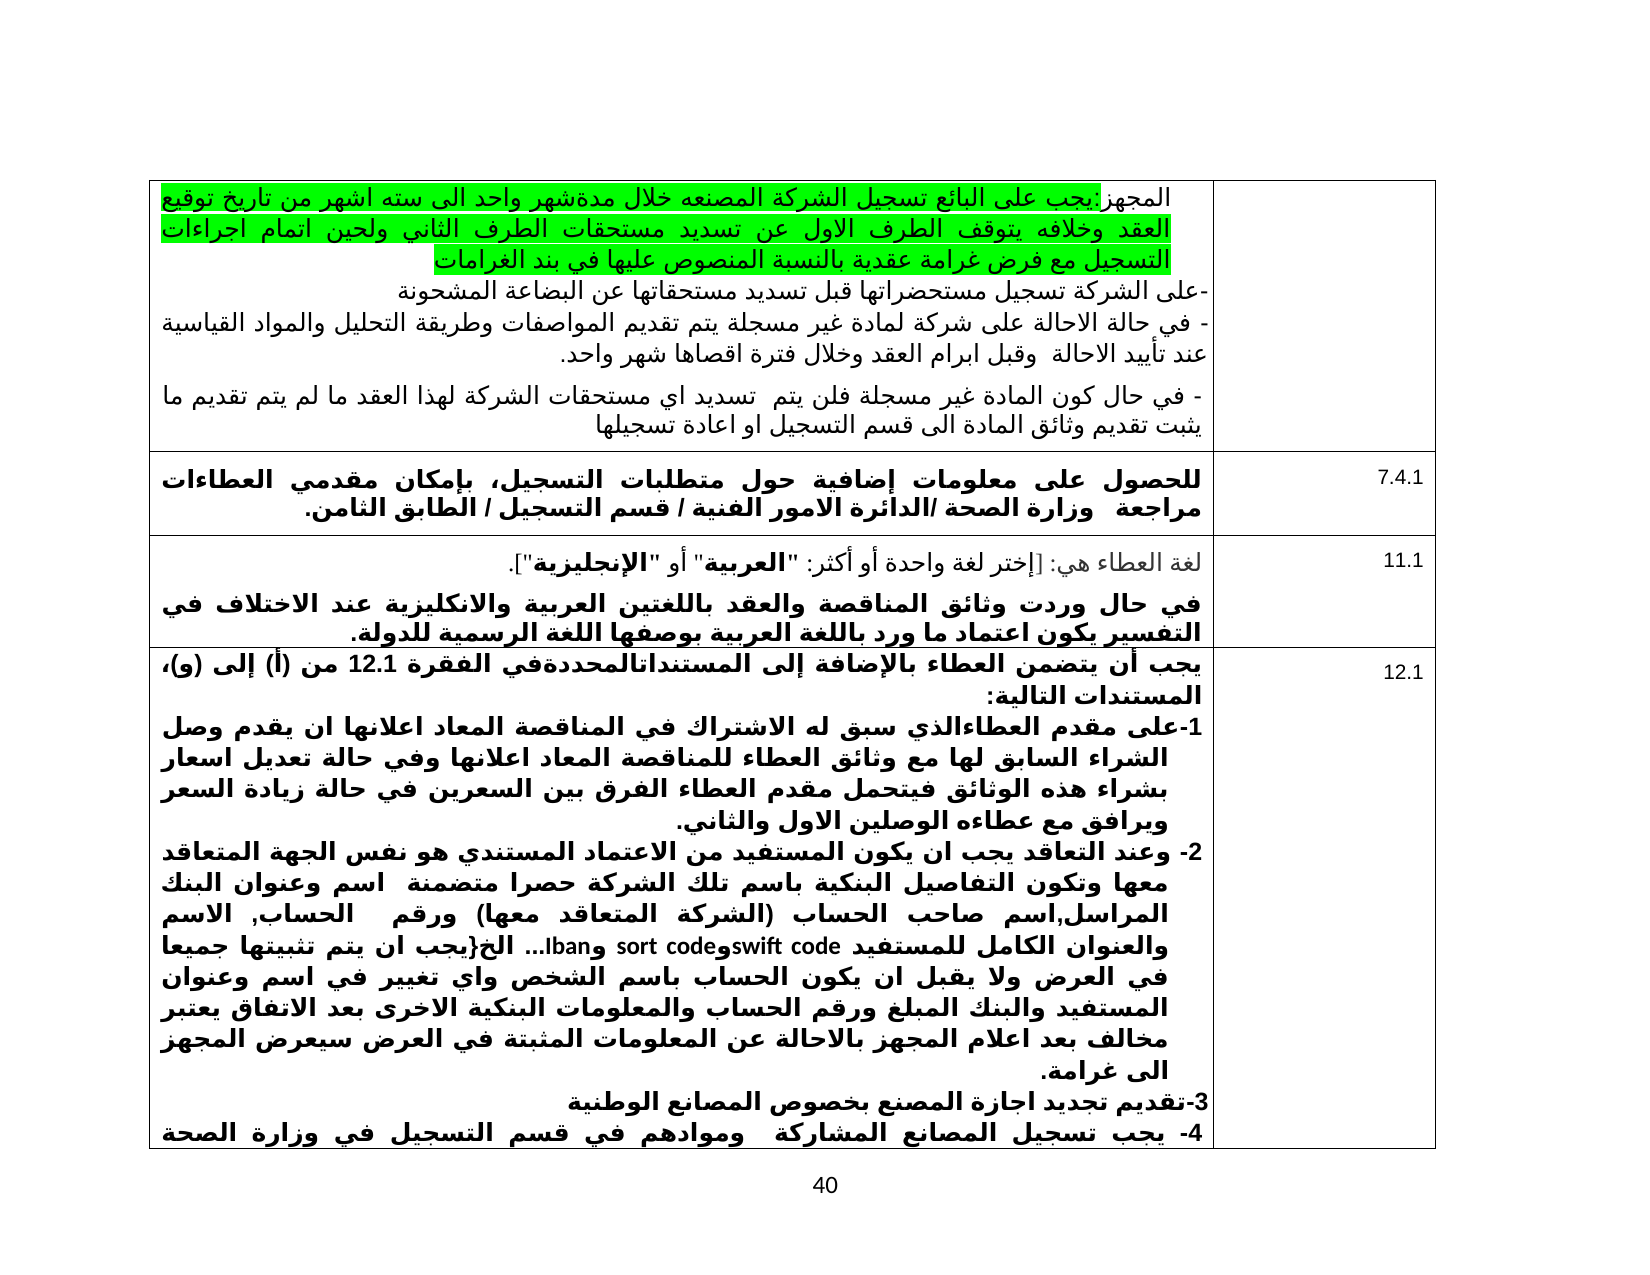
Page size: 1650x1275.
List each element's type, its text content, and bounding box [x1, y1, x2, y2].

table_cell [150, 181, 1213, 451]
table_cell 11.1 [1214, 536, 1435, 647]
table_cell لغة العطاء هي: [إختر لغة واحدة أو أكثر: "العربية" أو "الإنجليزية"]. في حال وردت وثائق المناقصة والعقد باللغتين العربية والانكليزية عند الاختلاف في التفسير يكون اعتماد ما ورد باللغة العربية بوصفها اللغة الرسمية للدولة. [150, 536, 1213, 647]
table_cell [1214, 181, 1435, 451]
table_cell للحصول على معلومات إضافية حول متطلبات التسجيل، بإمكان مقدمي العطاءات مراجعة وزارة الصحة /الدائرة الامور الفنية / قسم التسجيل / الطابق الثامن. [150, 452, 1213, 534]
table_cell 7.4.1 [1214, 452, 1435, 534]
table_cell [150, 648, 1213, 1148]
table_cell 12.1 [1214, 648, 1435, 1148]
